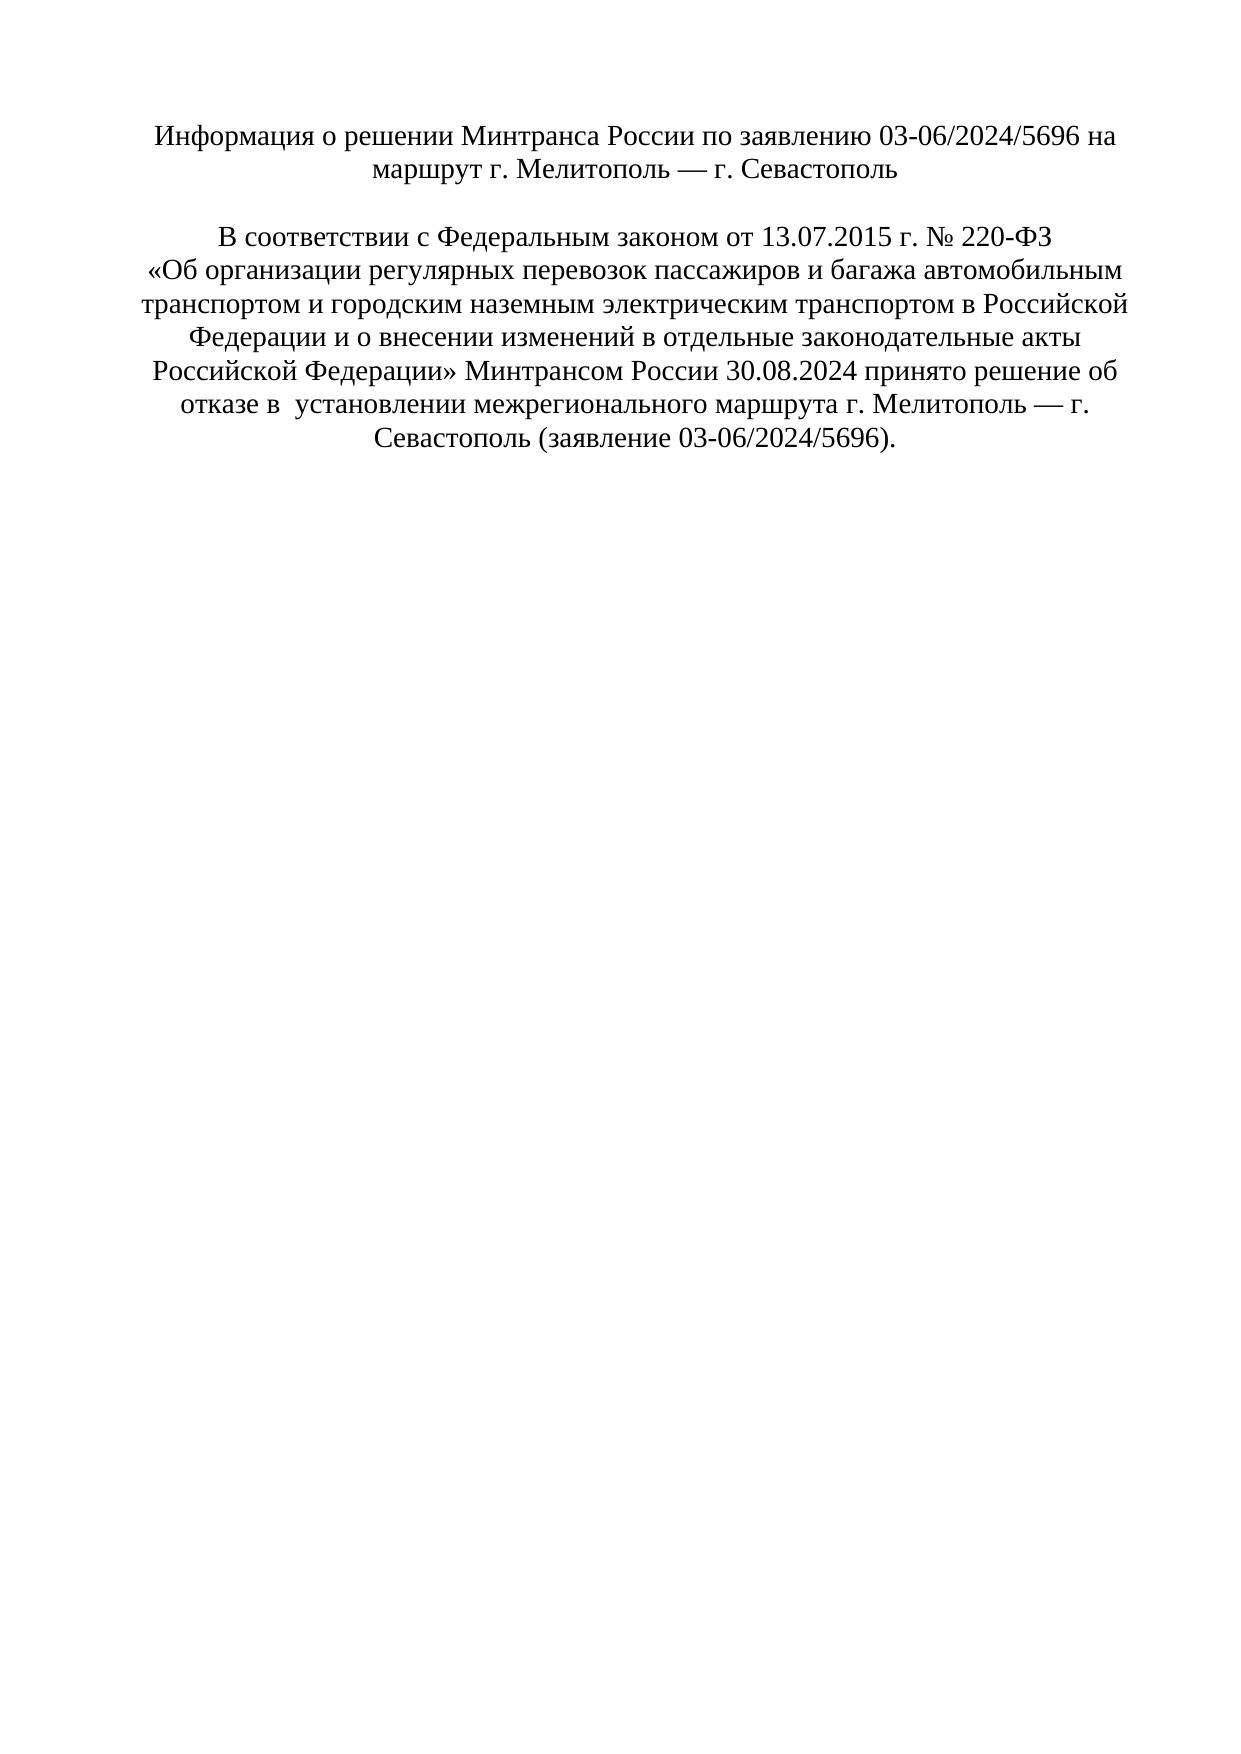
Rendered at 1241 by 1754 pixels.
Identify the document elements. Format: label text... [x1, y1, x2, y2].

text Информация о решении Минтранса России по заявлению 03-06/2024/5696 на маршрут г. Мелитополь — г. Севастополь [118, 118, 1152, 185]
text В соответствии с Федеральным законом от 13.07.2015 г. № 220-ФЗ «Об организации регулярных перевозок пассажиров и багажа автомобильным транспортом и городским наземным электрическим транспортом в Российской Федерации и о внесении изменений в отдельные законодательные акты Российской Федерации» Минтрансом России 30.08.2024 принято решение об отказе в установлении межрегионального маршрута г. Мелитополь — г. Севастополь (заявление 03-06/2024/5696). [118, 219, 1152, 453]
